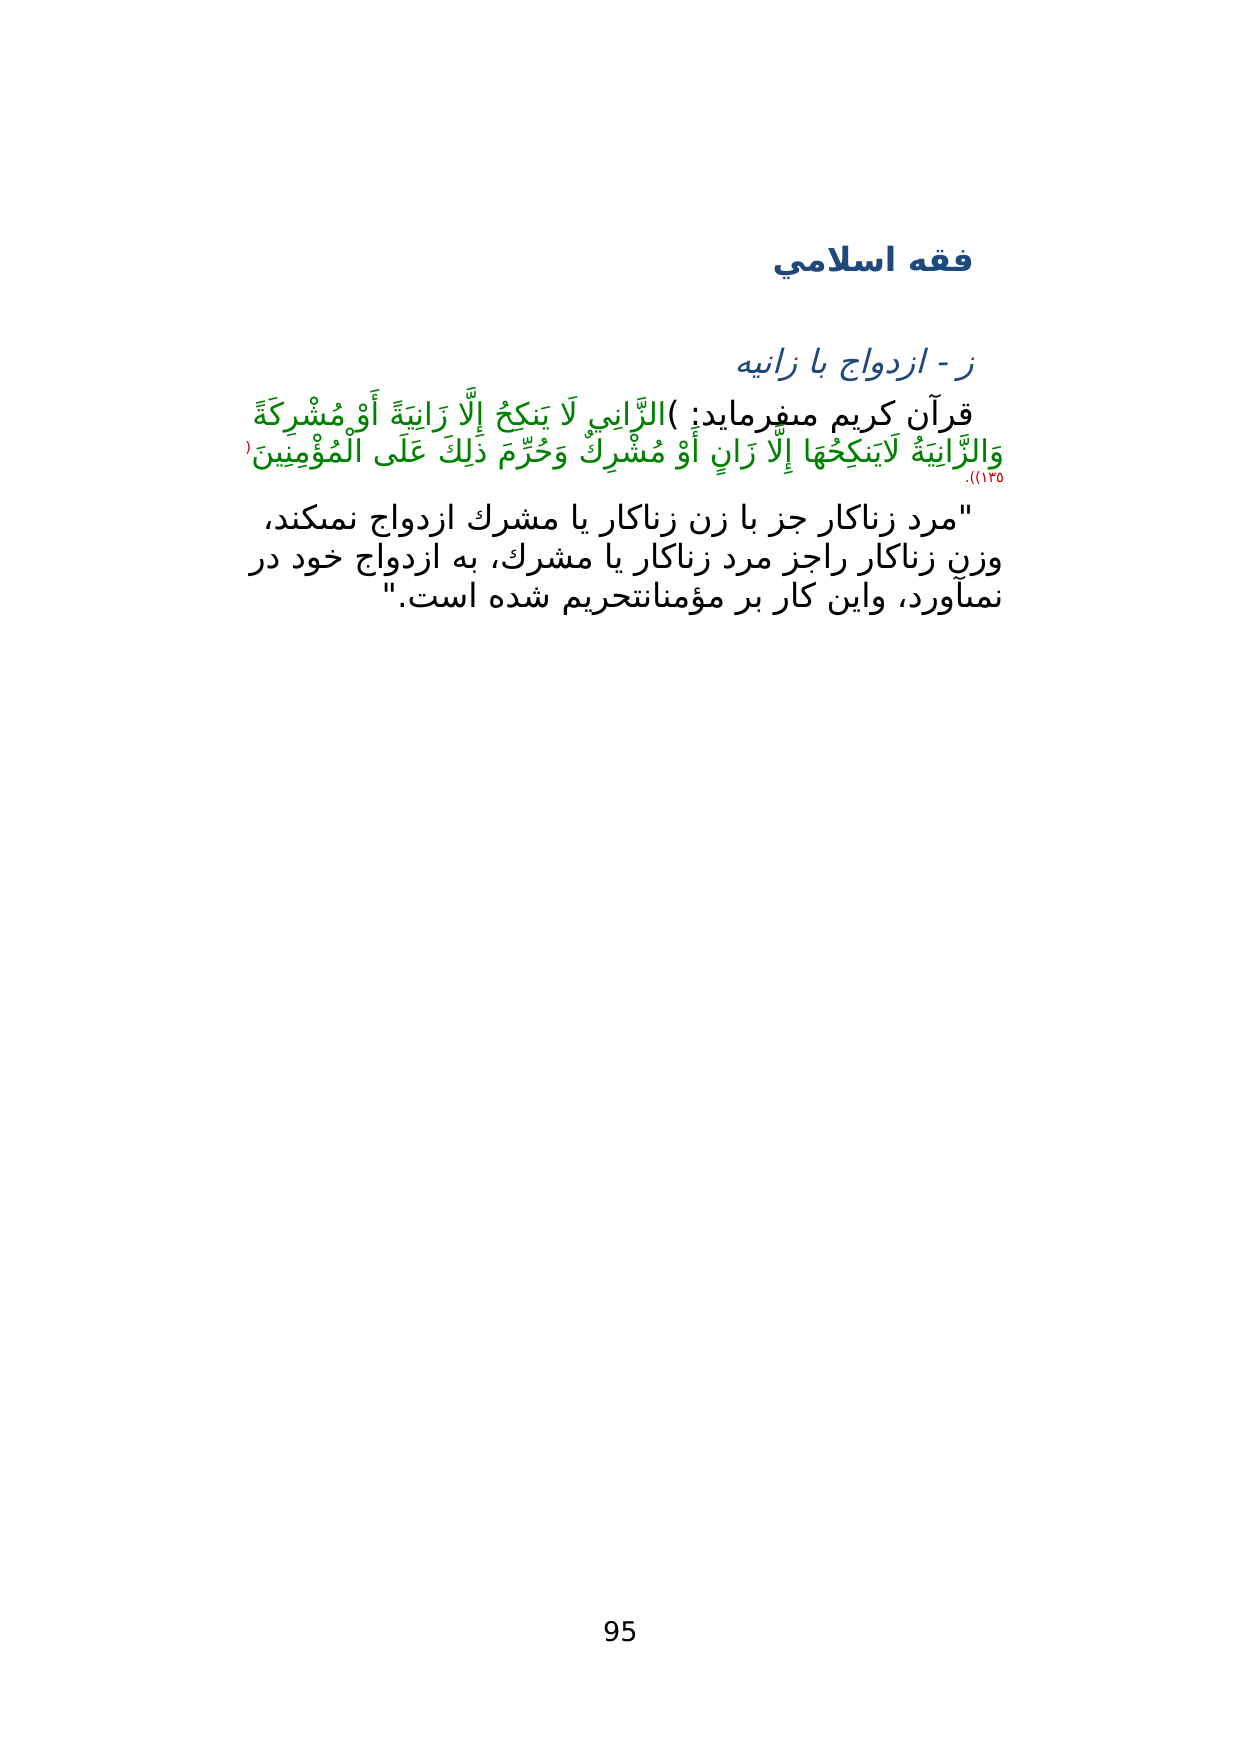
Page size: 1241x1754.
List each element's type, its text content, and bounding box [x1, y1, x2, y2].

text "مرد زناكار جز با زن زناكار يا مشرك ازدواج نمى‏كند، وزن زناكار راجز مرد زناكار يا مشرك، به ازدواج خود در نمى‏آورد، واين كار بر مؤمنان‏تحريم شده است." [236, 498, 1004, 615]
text قرآن كريم مى‏فرمايد: )الزَّانِي لَا يَنكِحُ إِلَّا زَانِيَةً أَوْ مُشْرِكَةً وَالزَّانِيَةُ لَايَنكِحُهَا إِلَّا زَانٍ أَوْ مُشْرِكٌ وَحُرِّمَ ذلِكَ عَلَى الْمُؤْمِنِينَ(١٣٥)). [236, 394, 1004, 498]
subtitle ز - ازدواج با زانيه‏ [236, 343, 1004, 382]
subtitle فقه اسلامي [236, 241, 1004, 279]
